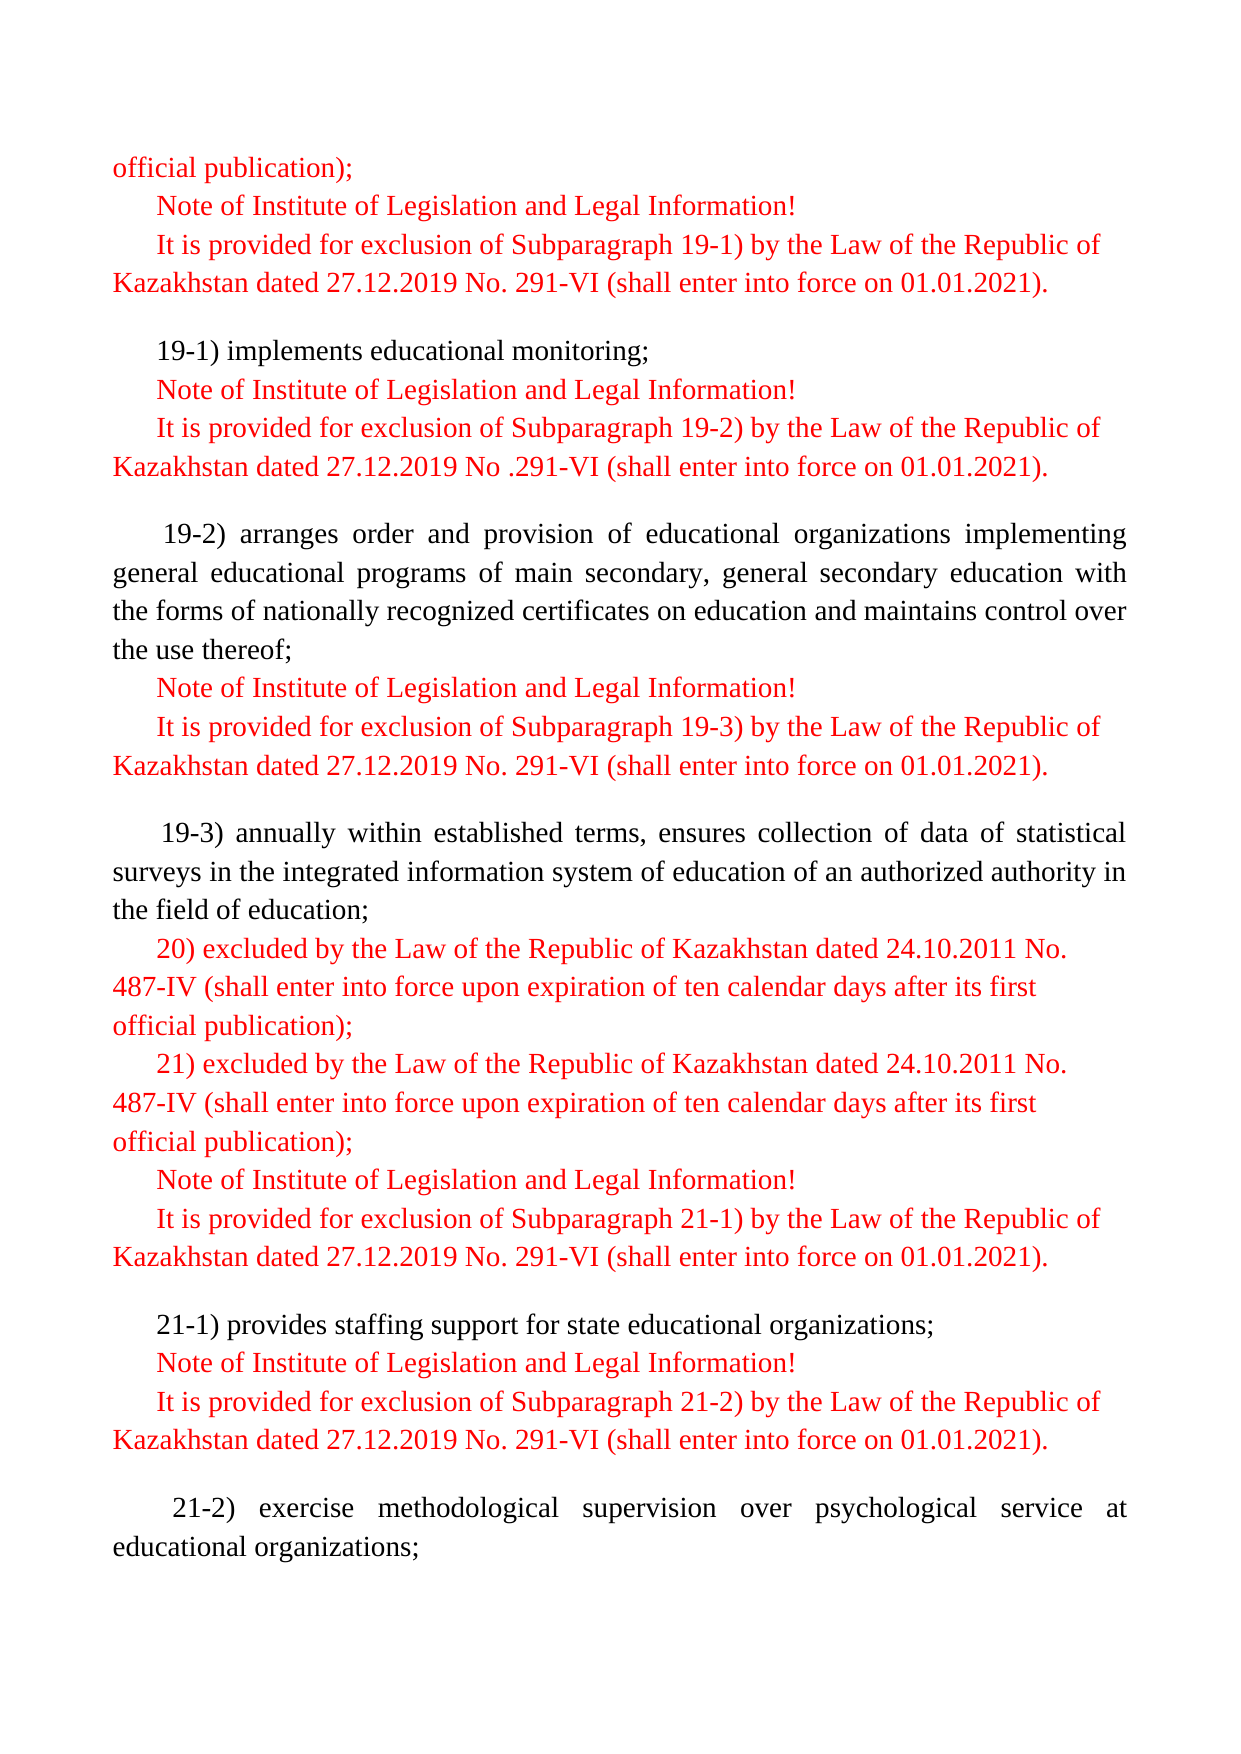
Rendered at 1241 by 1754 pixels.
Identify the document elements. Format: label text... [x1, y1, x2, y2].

text 20) excluded by the Law of the Republic of Kazakhstan dated 24.10.2011 No. 487-IV (shall enter into force upon expiration of ten calendar days after its first official publication); 21) excluded by the Law of the Republic of Kazakhstan dated 24.10.2011 No. 487-IV (shall enter into force upon expiration of ten calendar days after its first official publication); Note of Institute of Legislation and Legal Information! It is provided for exclusion of Subparagraph 21-1) by the Law of the Republic of Kazakhstan dated 27.12.2019 No. 291-VI (shall enter into force on 01.01.2021). [112, 931, 1128, 1303]
text 21-2) exercise methodological supervision over psychological service at educational organizations; [112, 1490, 1128, 1562]
text 19-1) implements educational monitoring; [112, 333, 1128, 367]
text Note of Institute of Legislation and Legal Information! It is provided for exclusion of Subparagraph 19-2) by the Law of the Republic of Kazakhstan dated 27.12.2019 No .291-VI (shall enter into force on 01.01.2021). [112, 372, 1128, 513]
text Note of Institute of Legislation and Legal Information! It is provided for exclusion of Subparagraph 21-2) by the Law of the Republic of Kazakhstan dated 27.12.2019 No. 291-VI (shall enter into force on 01.01.2021). [112, 1345, 1128, 1486]
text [112, 150, 1128, 329]
text Note of Institute of Legislation and Legal Information! It is provided for exclusion of Subparagraph 19-3) by the Law of the Republic of Kazakhstan dated 27.12.2019 No. 291-VI (shall enter into force on 01.01.2021). [112, 671, 1128, 811]
text 19-3) annually within established terms, ensures collection of data of statistical surveys in the integrated information system of education of an authorized authority in the field of education; [112, 815, 1128, 926]
text 21-1) provides staffing support for state educational organizations; [112, 1307, 1128, 1340]
text 19-2) arranges order and provision of educational organizations implementing general educational programs of main secondary, general secondary education with the forms of nationally recognized certificates on education and maintains control over the use thereof; [112, 516, 1128, 666]
